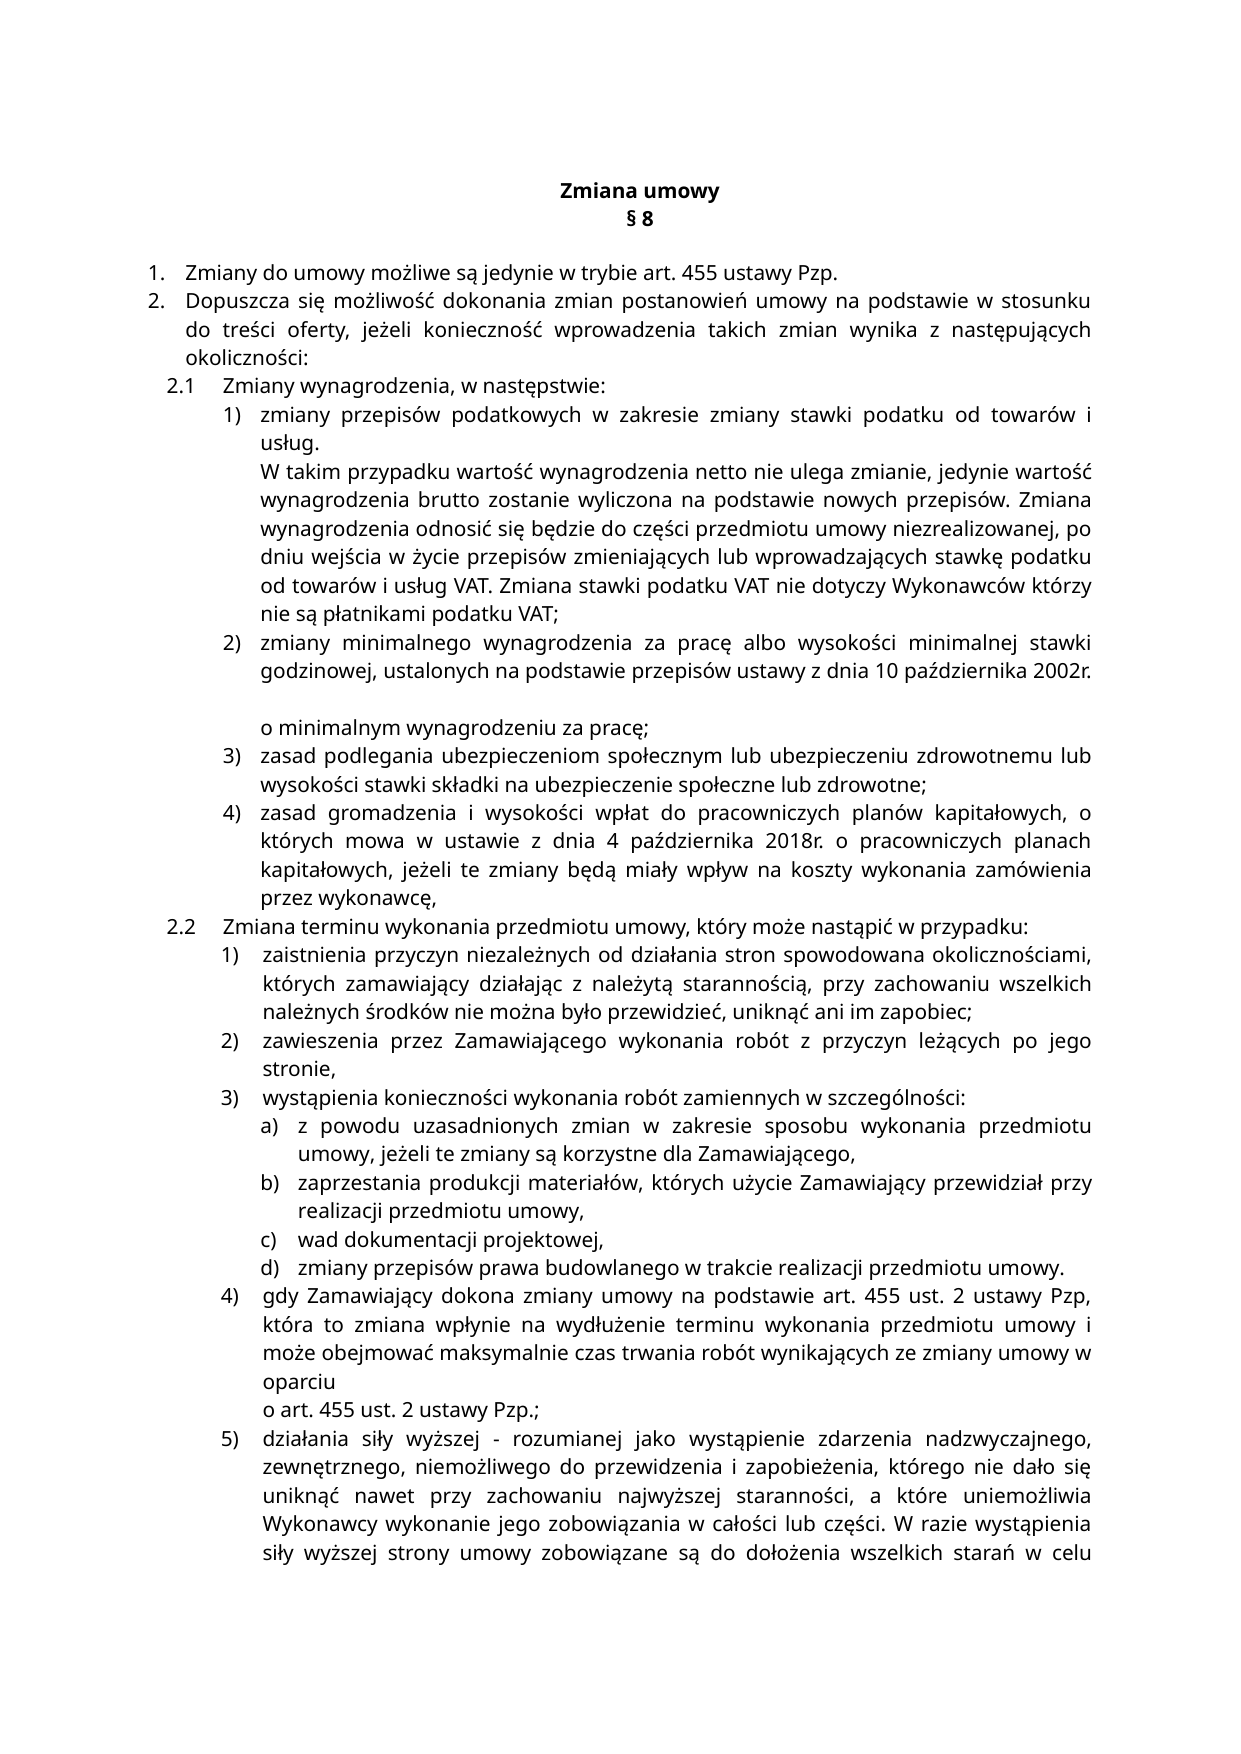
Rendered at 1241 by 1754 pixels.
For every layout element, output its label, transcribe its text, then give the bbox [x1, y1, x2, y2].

subtitle § 8 [187, 204, 1093, 233]
list Zmiany wynagrodzenia, w następstwie: [166, 372, 1093, 400]
list zaprzestania produkcji materiałów, których użycie Zamawiający przewidział przy realizacji przedmiotu umowy, [260, 1168, 1093, 1225]
list zmiany przepisów podatkowych w zakresie zmiany stawki podatku od towarów i usług. W takim przypadku wartość wynagrodzenia netto nie ulega zmianie, jedynie wartość wynagrodzenia brutto zostanie wyliczona na podstawie nowych przepisów. Zmiana wynagrodzenia odnosić się będzie do części przedmiotu umowy niezrealizowanej, po dniu wejścia w życie przepisów zmieniających lub wprowadzających stawkę podatku od towarów i usług VAT. Zmiana stawki podatku VAT nie dotyczy Wykonawców którzy nie są płatnikami podatku VAT; [223, 400, 1093, 628]
list wad dokumentacji projektowej, [260, 1225, 1093, 1253]
list wystąpienia konieczności wykonania robót zamiennych w szczególności: [221, 1083, 1093, 1111]
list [221, 1424, 1093, 1566]
list zawieszenia przez Zamawiającego wykonania robót z przyczyn leżących po jego stronie, [221, 1026, 1093, 1083]
list z powodu uzasadnionych zmian w zakresie sposobu wykonania przedmiotu umowy, jeżeli te zmiany są korzystne dla Zamawiającego, [260, 1111, 1093, 1168]
list gdy Zamawiający dokona zmiany umowy na podstawie art. 455 ust. 2 ustawy Pzp, która to zmiana wpłynie na wydłużenie terminu wykonania przedmiotu umowy i może obejmować maksymalnie czas trwania robót wynikających ze zmiany umowy w oparciu o art. 455 ust. 2 ustawy Pzp.; [221, 1282, 1093, 1424]
list Zmiana terminu wykonania przedmiotu umowy, który może nastąpić w przypadku: [166, 912, 1093, 940]
list zaistnienia przyczyn niezależnych od działania stron spowodowana okolicznościami, których zamawiający działając z należytą starannością, przy zachowaniu wszelkich należnych środków nie można było przewidzieć, uniknąć ani im zapobiec; [221, 940, 1093, 1026]
list zmiany przepisów prawa budowlanego w trakcie realizacji przedmiotu umowy. [260, 1253, 1093, 1282]
list zasad gromadzenia i wysokości wpłat do pracowniczych planów kapitałowych, o których mowa w ustawie z dnia 4 października 2018r. o pracowniczych planach kapitałowych, jeżeli te zmiany będą miały wpływ na koszty wykonania zamówienia przez wykonawcę, [223, 798, 1093, 912]
list Dopuszcza się możliwość dokonania zmian postanowień umowy na podstawie w stosunku do treści oferty, jeżeli konieczność wprowadzenia takich zmian wynika z następujących okoliczności: [148, 286, 1093, 372]
list Zmiany do umowy możliwe są jedynie w trybie art. 455 ustawy Pzp. [148, 258, 1093, 286]
subtitle Zmiana umowy [187, 176, 1093, 204]
list zasad podlegania ubezpieczeniom społecznym lub ubezpieczeniu zdrowotnemu lub wysokości stawki składki na ubezpieczenie społeczne lub zdrowotne; [223, 741, 1093, 798]
list zmiany minimalnego wynagrodzenia za pracę albo wysokości minimalnej stawki godzinowej, ustalonych na podstawie przepisów ustawy z dnia 10 października 2002r. o minimalnym wynagrodzeniu za pracę; [223, 628, 1093, 741]
